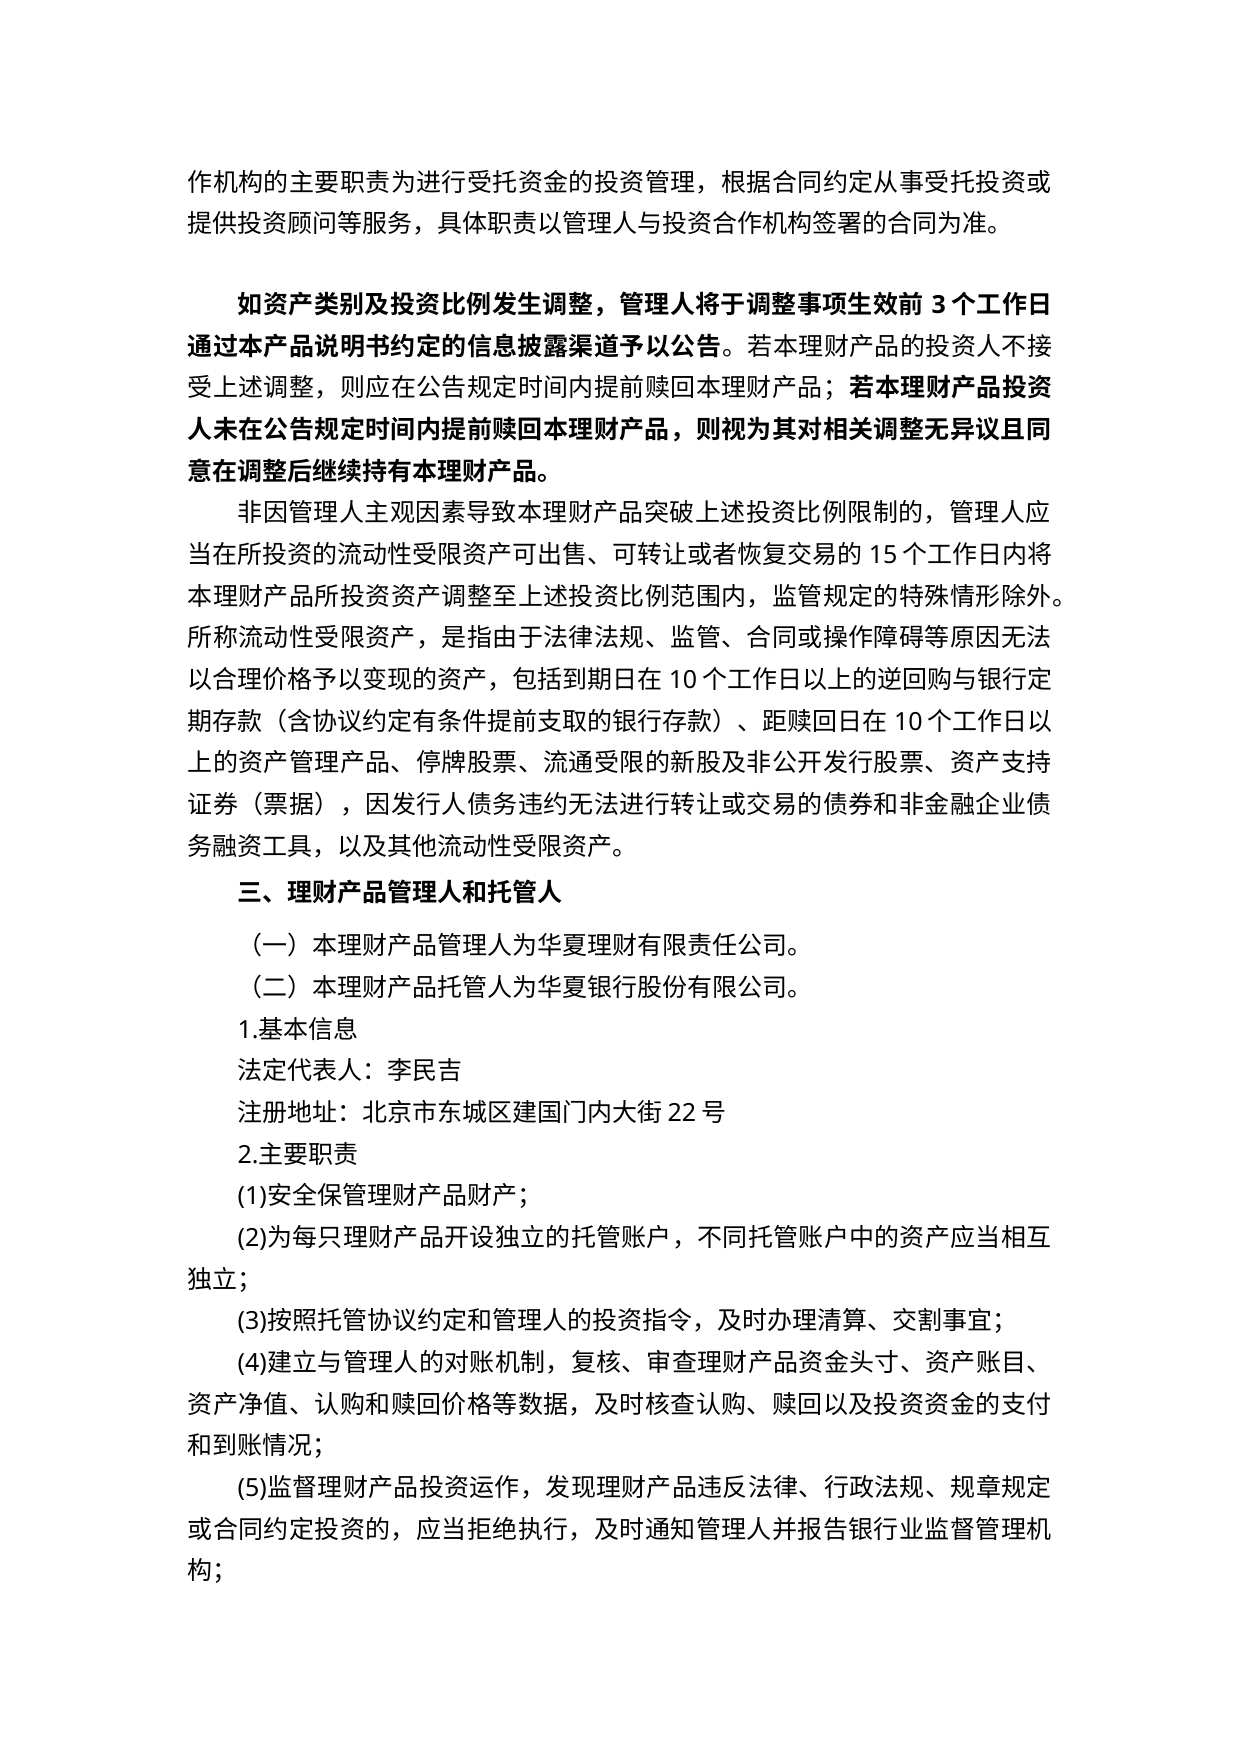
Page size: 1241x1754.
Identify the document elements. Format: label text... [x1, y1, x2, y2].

text 法定代表人：李民吉 [187, 1051, 1053, 1087]
text (5)监督理财产品投资运作，发现理财产品违反法律、行政法规、规章规定或合同约定投资的，应当拒绝执行，及时通知管理人并报告银行业监督管理机构； [187, 1467, 1053, 1587]
text (4)建立与管理人的对账机制，复核、审查理财产品资金头寸、资产账目、资产净值、认购和赎回价格等数据，及时核查认购、赎回以及投资资金的支付和到账情况； [187, 1342, 1053, 1462]
text 三、理财产品管理人和托管人 [187, 868, 1053, 909]
text （一）本理财产品管理人为华夏理财有限责任公司。 [187, 926, 1053, 962]
text (2)为每只理财产品开设独立的托管账户，不同托管账户中的资产应当相互独立； [187, 1217, 1053, 1295]
text 如资产类别及投资比例发生调整，管理人将于调整事项生效前3个工作日通过本产品说明书约定的信息披露渠道予以公告。若本理财产品的投资人不接受上述调整，则应在公告规定时间内提前赎回本理财产品；若本理财产品投资人未在公告规定时间内提前赎回本理财产品，则视为其对相关调整无异议且同意在调整后继续持有本理财产品。 [187, 284, 1053, 487]
text （二）本理财产品托管人为华夏银行股份有限公司。 [187, 967, 1053, 1004]
text (3)按照托管协议约定和管理人的投资指令，及时办理清算、交割事宜； [187, 1301, 1053, 1337]
text (1)安全保管理财产品财产； [187, 1176, 1053, 1212]
text 注册地址：北京市东城区建国门内大街22号 [187, 1092, 1053, 1129]
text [187, 162, 1053, 240]
text 2.主要职责 [187, 1134, 1053, 1170]
text 1.基本信息 [187, 1009, 1053, 1045]
text 非因管理人主观因素导致本理财产品突破上述投资比例限制的，管理人应当在所投资的流动性受限资产可出售、可转让或者恢复交易的15个工作日内将本理财产品所投资资产调整至上述投资比例范围内，监管规定的特殊情形除外。所称流动性受限资产，是指由于法律法规、监管、合同或操作障碍等原因无法以合理价格予以变现的资产，包括到期日在10个工作日以上的逆回购与银行定期存款（含协议约定有条件提前支取的银行存款）、距赎回日在10个工作日以上的资产管理产品、停牌股票、流通受限的新股及非公开发行股票、资产支持证券（票据），因发行人债务违约无法进行转让或交易的债券和非金融企业债务融资工具，以及其他流动性受限资产。 [187, 493, 1053, 862]
